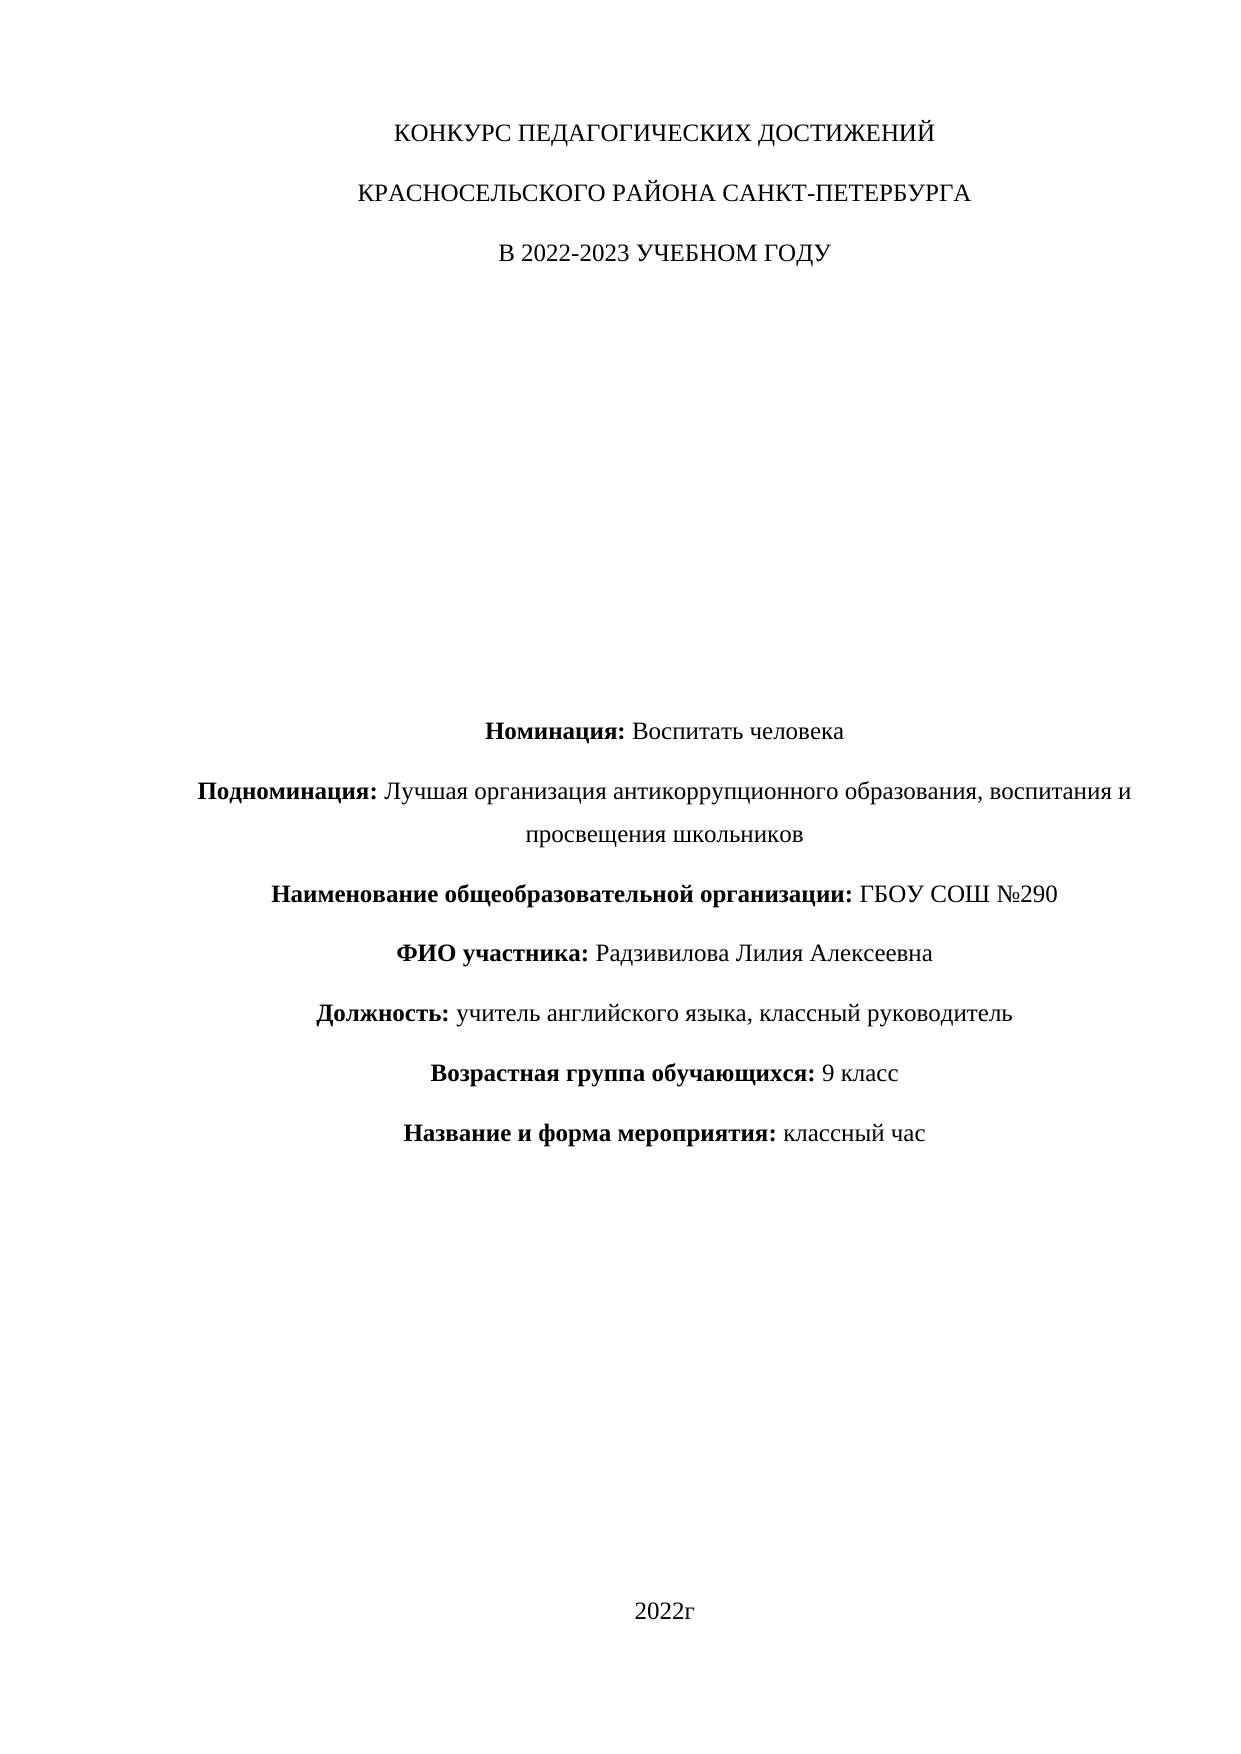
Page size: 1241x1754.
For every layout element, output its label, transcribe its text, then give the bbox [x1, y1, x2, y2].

text Номинация: Воспитать человека [177, 716, 1152, 745]
text Должность: учитель английского языка, классный руководитель [177, 998, 1152, 1027]
text 2022г [177, 1596, 1152, 1625]
text Наименование общеобразовательной организации: ГБОУ СОШ №290 [177, 879, 1152, 907]
text ФИО участника: Радзивилова Лилия Алексеевна [177, 938, 1152, 967]
text Название и форма мероприятия: классный час [177, 1118, 1152, 1147]
text Возрастная группа обучающихся: 9 класс [177, 1058, 1152, 1087]
text Подноминация: Лучшая организация антикоррупционного образования, воспитания и просвещения школьников [177, 776, 1152, 848]
text КОНКУРС ПЕДАГОГИЧЕСКИХ ДОСТИЖЕНИЙ [177, 118, 1152, 147]
text КРАСНОСЕЛЬСКОГО РАЙОНА САНКТ-ПЕТЕРБУРГА [177, 178, 1152, 207]
text В 2022-2023 УЧЕБНОМ ГОДУ [177, 238, 1152, 266]
